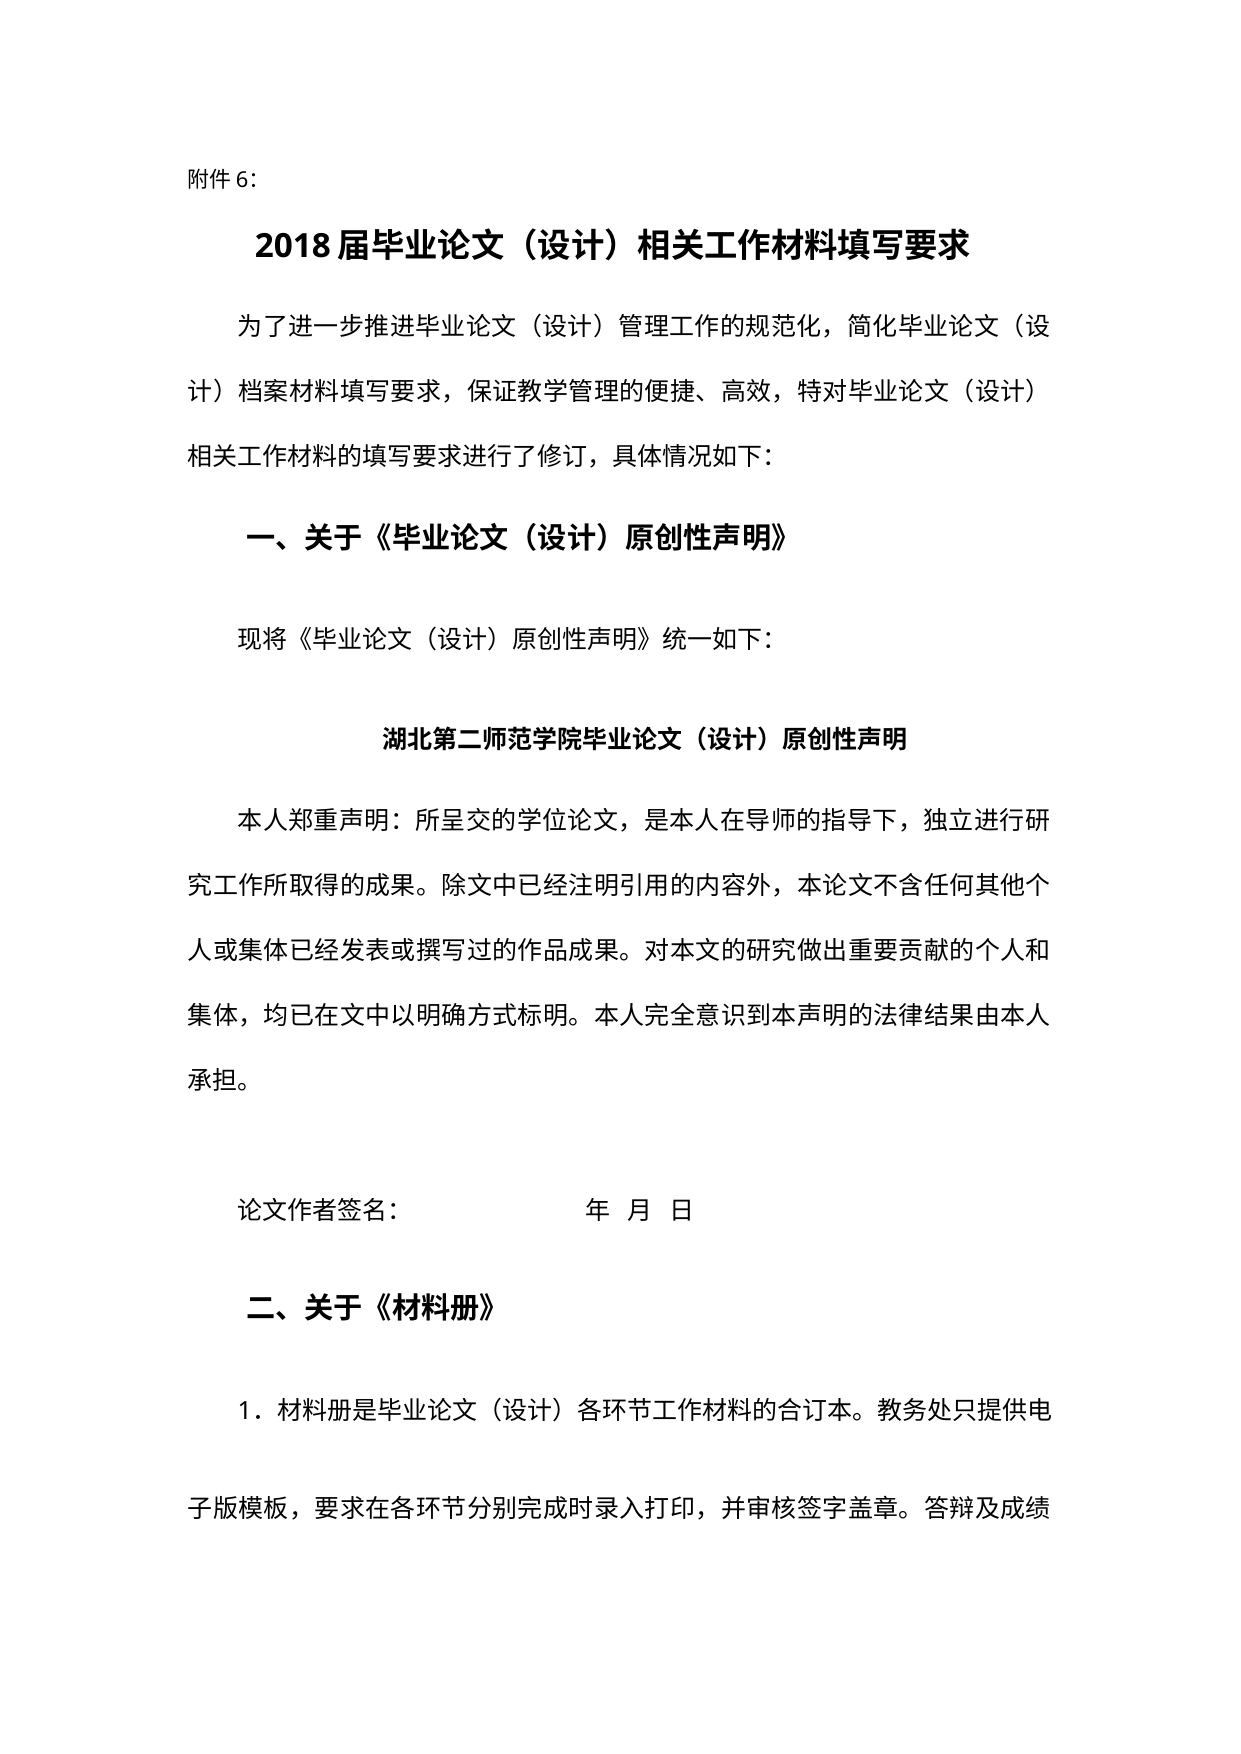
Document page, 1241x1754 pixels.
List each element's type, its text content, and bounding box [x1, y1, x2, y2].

text 2018届毕业论文（设计）相关工作材料填写要求 [187, 211, 1053, 276]
text 为了进一步推进毕业论文（设计）管理工作的规范化，简化毕业论文（设计）档案材料填写要求，保证教学管理的便捷、高效，特对毕业论文（设计）相关工作材料的填写要求进行了修订，具体情况如下： [187, 292, 1053, 487]
text 附件6： [187, 162, 1053, 194]
text 现将《毕业论文（设计）原创性声明》统一如下： [187, 606, 1053, 671]
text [187, 1376, 1053, 1539]
text 论文作者签名： 年 月 日 [187, 1176, 1053, 1241]
text 二、关于《材料册》 [187, 1274, 1053, 1339]
text 本人郑重声明：所呈交的学位论文，是本人在导师的指导下，独立进行研究工作所取得的成果。除文中已经注明引用的内容外，本论文不含任何其他个人或集体已经发表或撰写过的作品成果。对本文的研究做出重要贡献的个人和集体，均已在文中以明确方式标明。本人完全意识到本声明的法律结果由本人承担。 [187, 786, 1053, 1111]
text 一、关于《毕业论文（设计）原创性声明》 [187, 503, 1053, 568]
text 湖北第二师范学院毕业论文（设计）原创性声明 [187, 705, 1053, 770]
